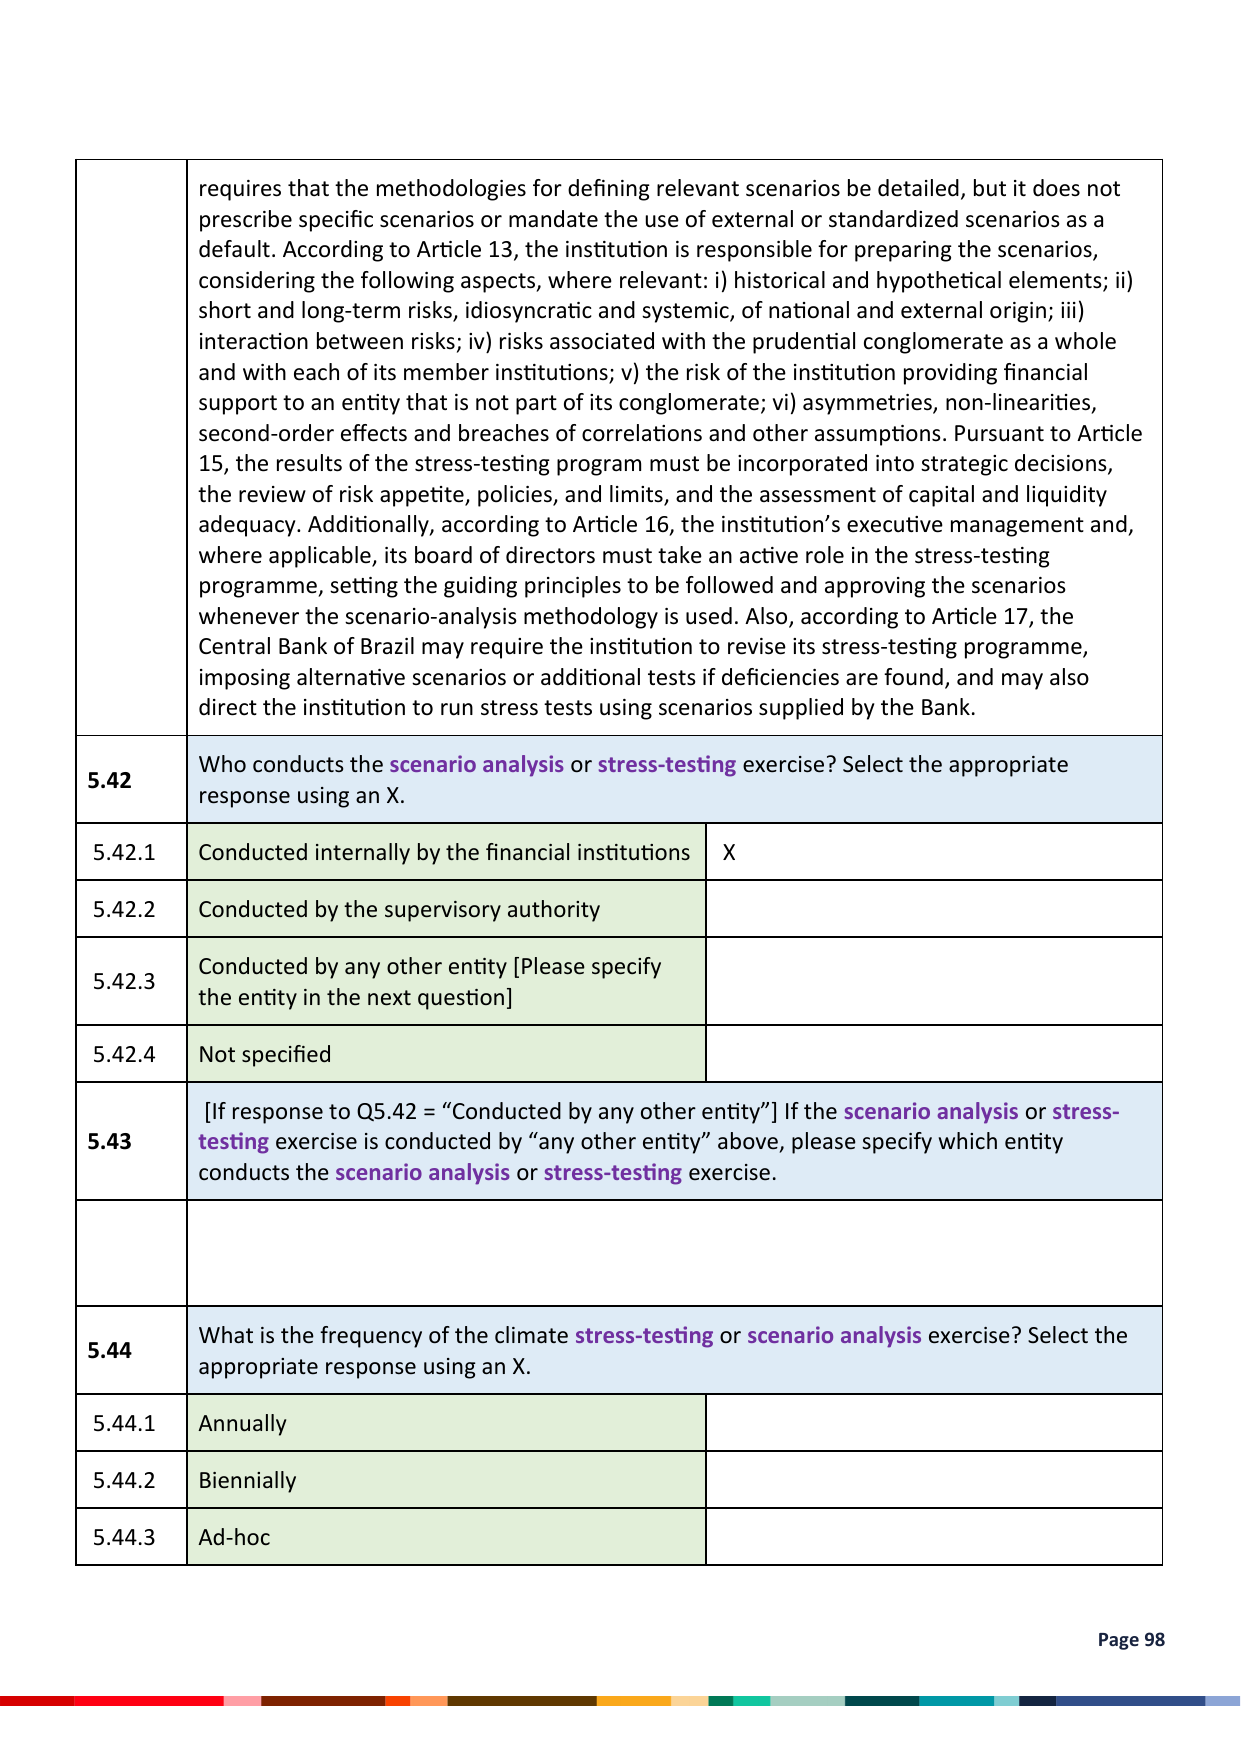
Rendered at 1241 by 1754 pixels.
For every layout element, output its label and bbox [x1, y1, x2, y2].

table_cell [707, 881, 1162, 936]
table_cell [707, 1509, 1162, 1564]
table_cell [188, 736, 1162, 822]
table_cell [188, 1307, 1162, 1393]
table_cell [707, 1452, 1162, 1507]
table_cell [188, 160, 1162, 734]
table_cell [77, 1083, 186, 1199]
picture [0, 1696, 1241, 1706]
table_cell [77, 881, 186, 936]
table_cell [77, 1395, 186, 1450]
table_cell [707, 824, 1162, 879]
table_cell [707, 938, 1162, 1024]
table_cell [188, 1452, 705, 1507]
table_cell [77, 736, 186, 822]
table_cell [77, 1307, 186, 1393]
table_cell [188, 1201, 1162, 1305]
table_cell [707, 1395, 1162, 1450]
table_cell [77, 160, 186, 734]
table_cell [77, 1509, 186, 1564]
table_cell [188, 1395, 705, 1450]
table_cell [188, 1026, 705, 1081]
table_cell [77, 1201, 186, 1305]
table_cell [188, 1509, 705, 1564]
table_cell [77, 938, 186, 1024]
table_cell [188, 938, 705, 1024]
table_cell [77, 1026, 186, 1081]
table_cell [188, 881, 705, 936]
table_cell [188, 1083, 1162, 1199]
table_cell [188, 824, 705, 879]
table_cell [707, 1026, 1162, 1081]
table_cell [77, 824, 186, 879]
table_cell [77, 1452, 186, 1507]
